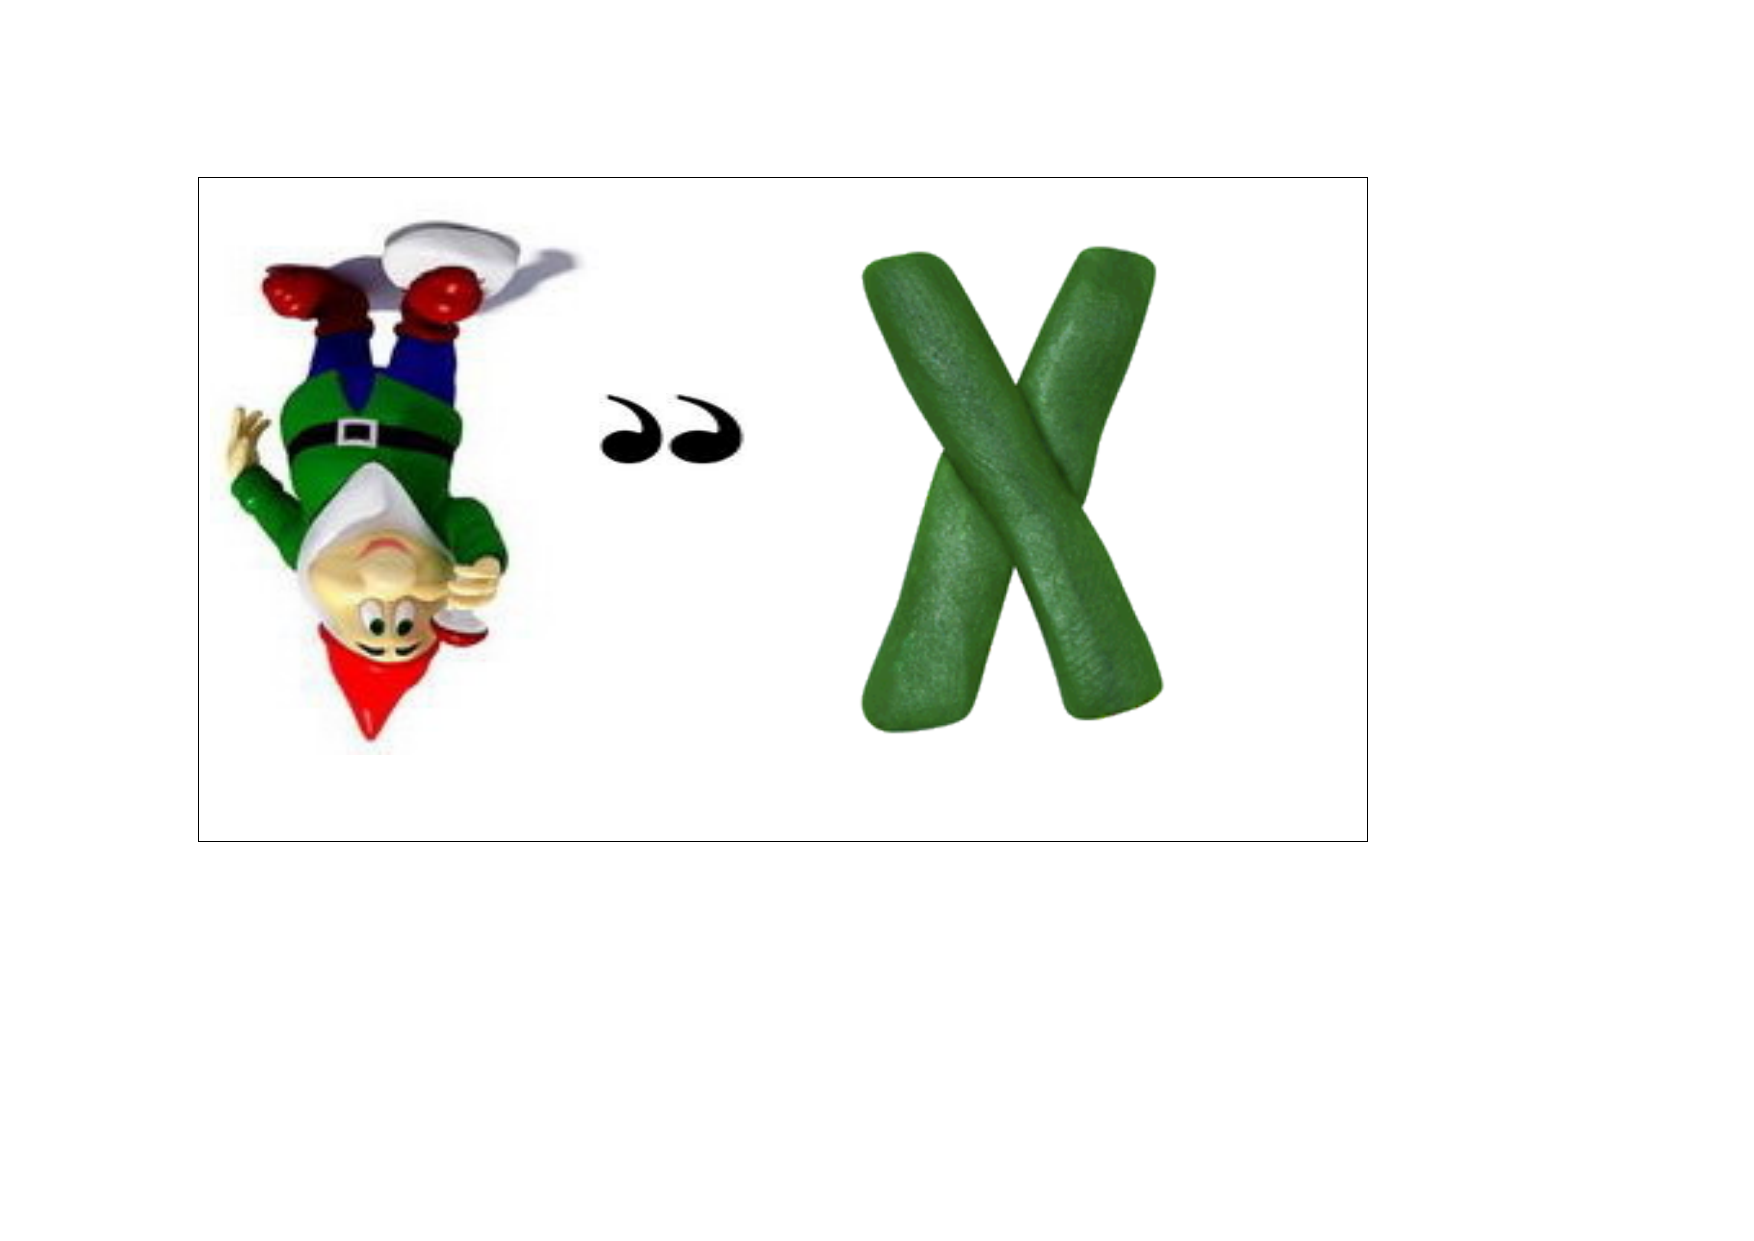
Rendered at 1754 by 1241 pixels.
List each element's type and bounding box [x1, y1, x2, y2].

picture [209, 178, 1263, 755]
table_header [199, 178, 1367, 841]
